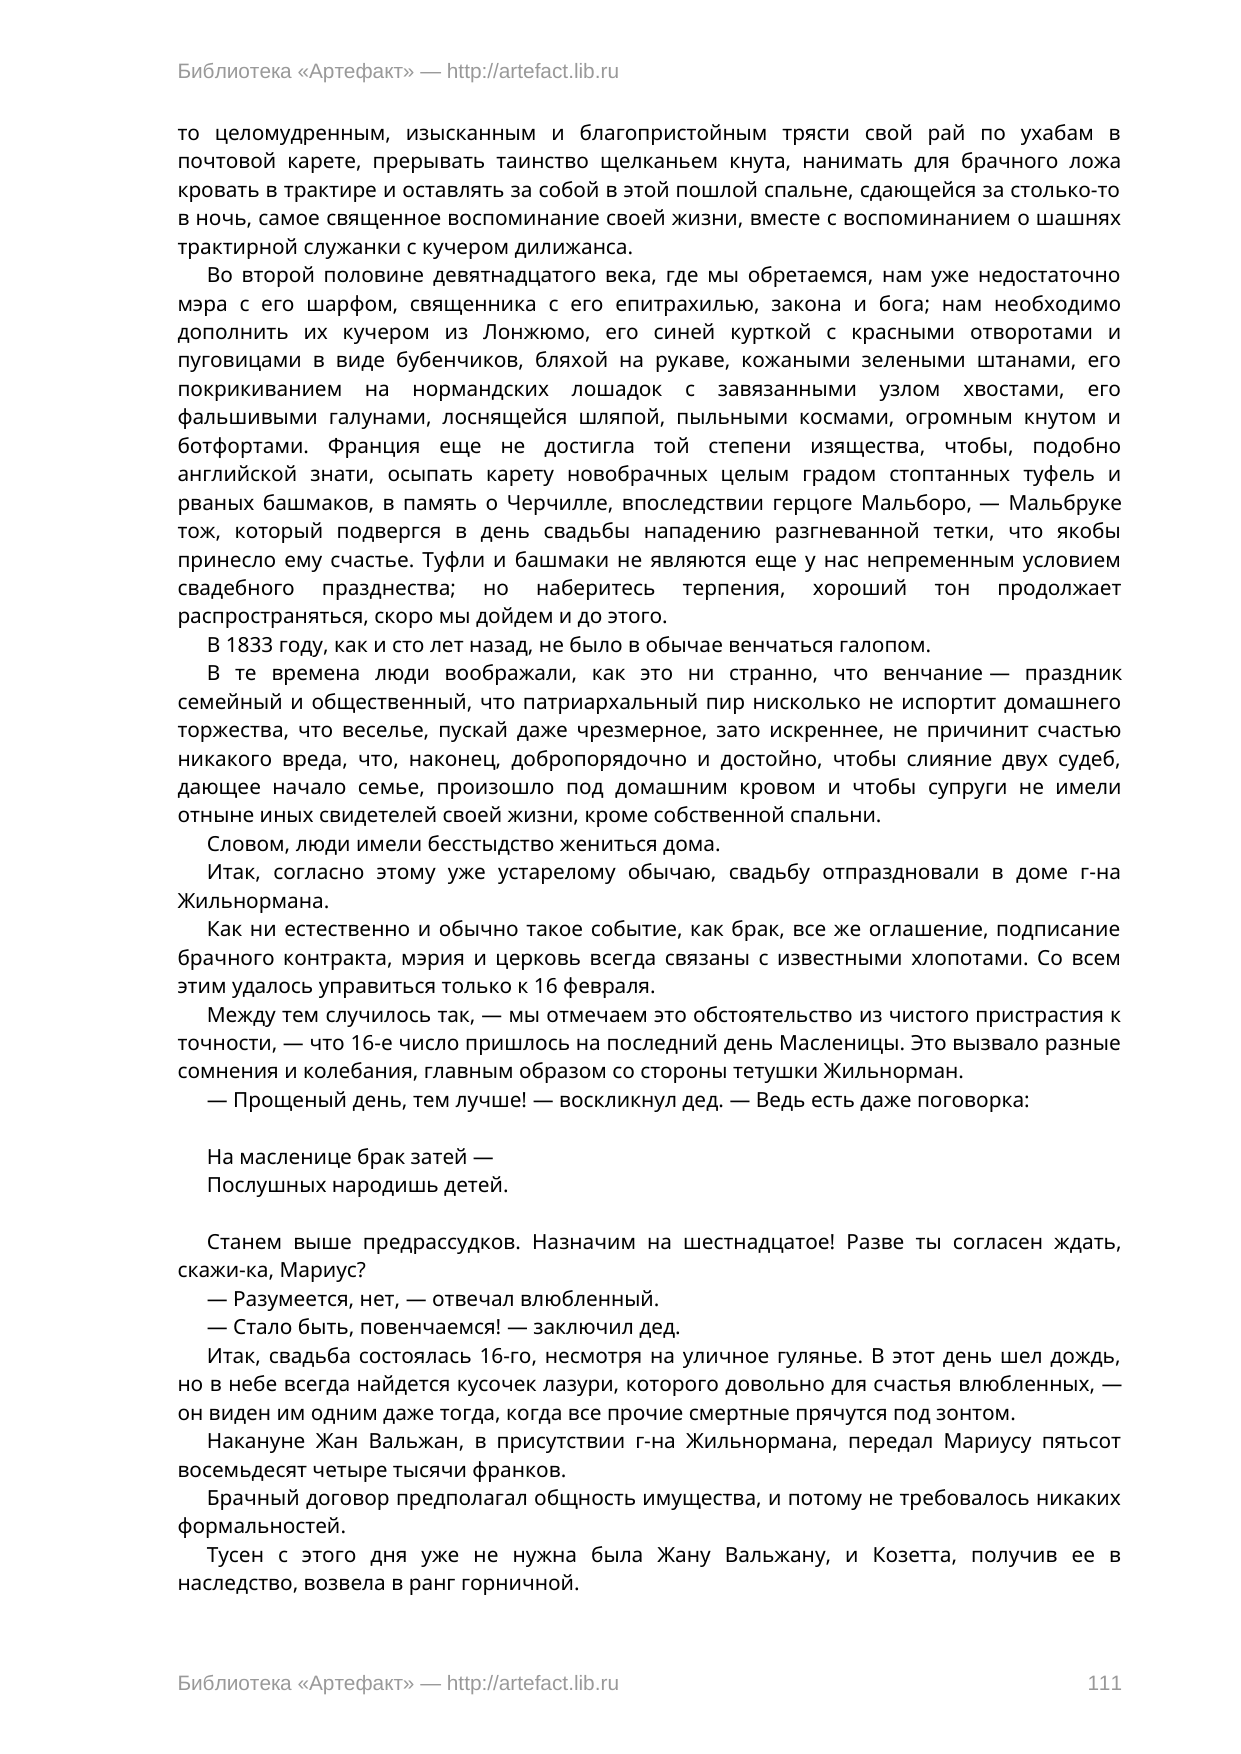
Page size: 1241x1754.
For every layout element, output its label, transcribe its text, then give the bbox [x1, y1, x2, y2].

text Во второй половине девятнадцатого века, где мы обретаемся, нам уже недостаточно мэра с его шарфом, священника с его епитрахилью, закона и бога; нам необходимо дополнить их кучером из Лонжюмо, его синей курткой с красными отворотами и пуговицами в виде бубенчиков, бляхой на рукаве, кожаными зелеными штанами, его покрикиванием на нормандских лошадок с завязанными узлом хвостами, его фальшивыми галунами, лоснящейся шляпой, пыльными космами, огромным кнутом и ботфортами. Франция еще не достигла той степени изящества, чтобы, подобно английской знати, осыпать карету новобрачных целым градом стоптанных туфель и рваных башмаков, в память о Черчилле, впоследствии герцоге Мальборо, — Мальбруке тож, который подвергся в день свадьбы нападению разгневанной тетки, что якобы принесло ему счастье. Туфли и башмаки не являются еще у нас непременным условием свадебного празднества; но наберитесь терпения, хороший тон продолжает распространяться, скоро мы дойдем и до этого. [177, 260, 1122, 630]
text Как ни естественно и обычно такое событие, как брак, все же оглашение, подписание брачного контракта, мэрия и церковь всегда связаны с известными хлопотами. Со всем этим удалось управиться только к 16 февраля. [177, 914, 1122, 1000]
text Словом, люди имели бесстыдство жениться дома. [177, 829, 1122, 857]
text Брачный договор предполагал общность имущества, и потому не требовалось никаких формальностей. [177, 1483, 1122, 1540]
text Итак, согласно этому уже устарелому обычаю, свадьбу отпраздновали в доме г-на Жильнормана. [177, 857, 1122, 914]
text В 1833 году, как и сто лет назад, не было в обычае венчаться галопом. [177, 630, 1122, 658]
text Тусен с этого дня уже не нужна была Жану Вальжану, и Козетта, получив ее в наследство, возвела в ранг горничной. [177, 1540, 1122, 1597]
text — Стало быть, повенчаемся! — заключил дед. [177, 1312, 1122, 1341]
text Между тем случилось так, — мы отмечаем это обстоятельство из чистого пристрастия к точности, — что 16-е число пришлось на последний день Масленицы. Это вызвало разные сомнения и колебания, главным образом со стороны тетушки Жильнорман. [177, 1000, 1122, 1085]
text Станем выше предрассудков. Назначим на шестнадцатое! Разве ты согласен ждать, скажи-ка, Мариус? [177, 1227, 1122, 1284]
text — Разумеется, нет, — отвечал влюбленный. [177, 1284, 1122, 1312]
text В те времена люди воображали, как это ни странно, что венчание — праздник семейный и общественный, что патриархальный пир нисколько не испортит домашнего торжества, что веселье, пускай даже чрезмерное, зато искреннее, не причинит счастью никакого вреда, что, наконец, добропорядочно и достойно, чтобы слияние двух судеб, дающее начало семье, произошло под домашним кровом и чтобы супруги не имели отныне иных свидетелей своей жизни, кроме собственной спальни. [177, 658, 1122, 829]
text На масленице брак затей — [177, 1142, 1122, 1170]
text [177, 118, 1122, 260]
text Итак, свадьба состоялась 16-го, несмотря на уличное гулянье. В этот день шел дождь, но в небе всегда найдется кусочек лазури, которого довольно для счастья влюбленных, — он виден им одним даже тогда, когда все прочие смертные прячутся под зонтом. [177, 1341, 1122, 1426]
text Послушных народишь детей. [177, 1170, 1122, 1199]
text — Прощеный день, тем лучше! — воскликнул дед. — Ведь есть даже поговорка: [177, 1085, 1122, 1113]
text Накануне Жан Вальжан, в присутствии г-на Жильнормана, передал Мариусу пятьсот восемьдесят четыре тысячи франков. [177, 1426, 1122, 1483]
